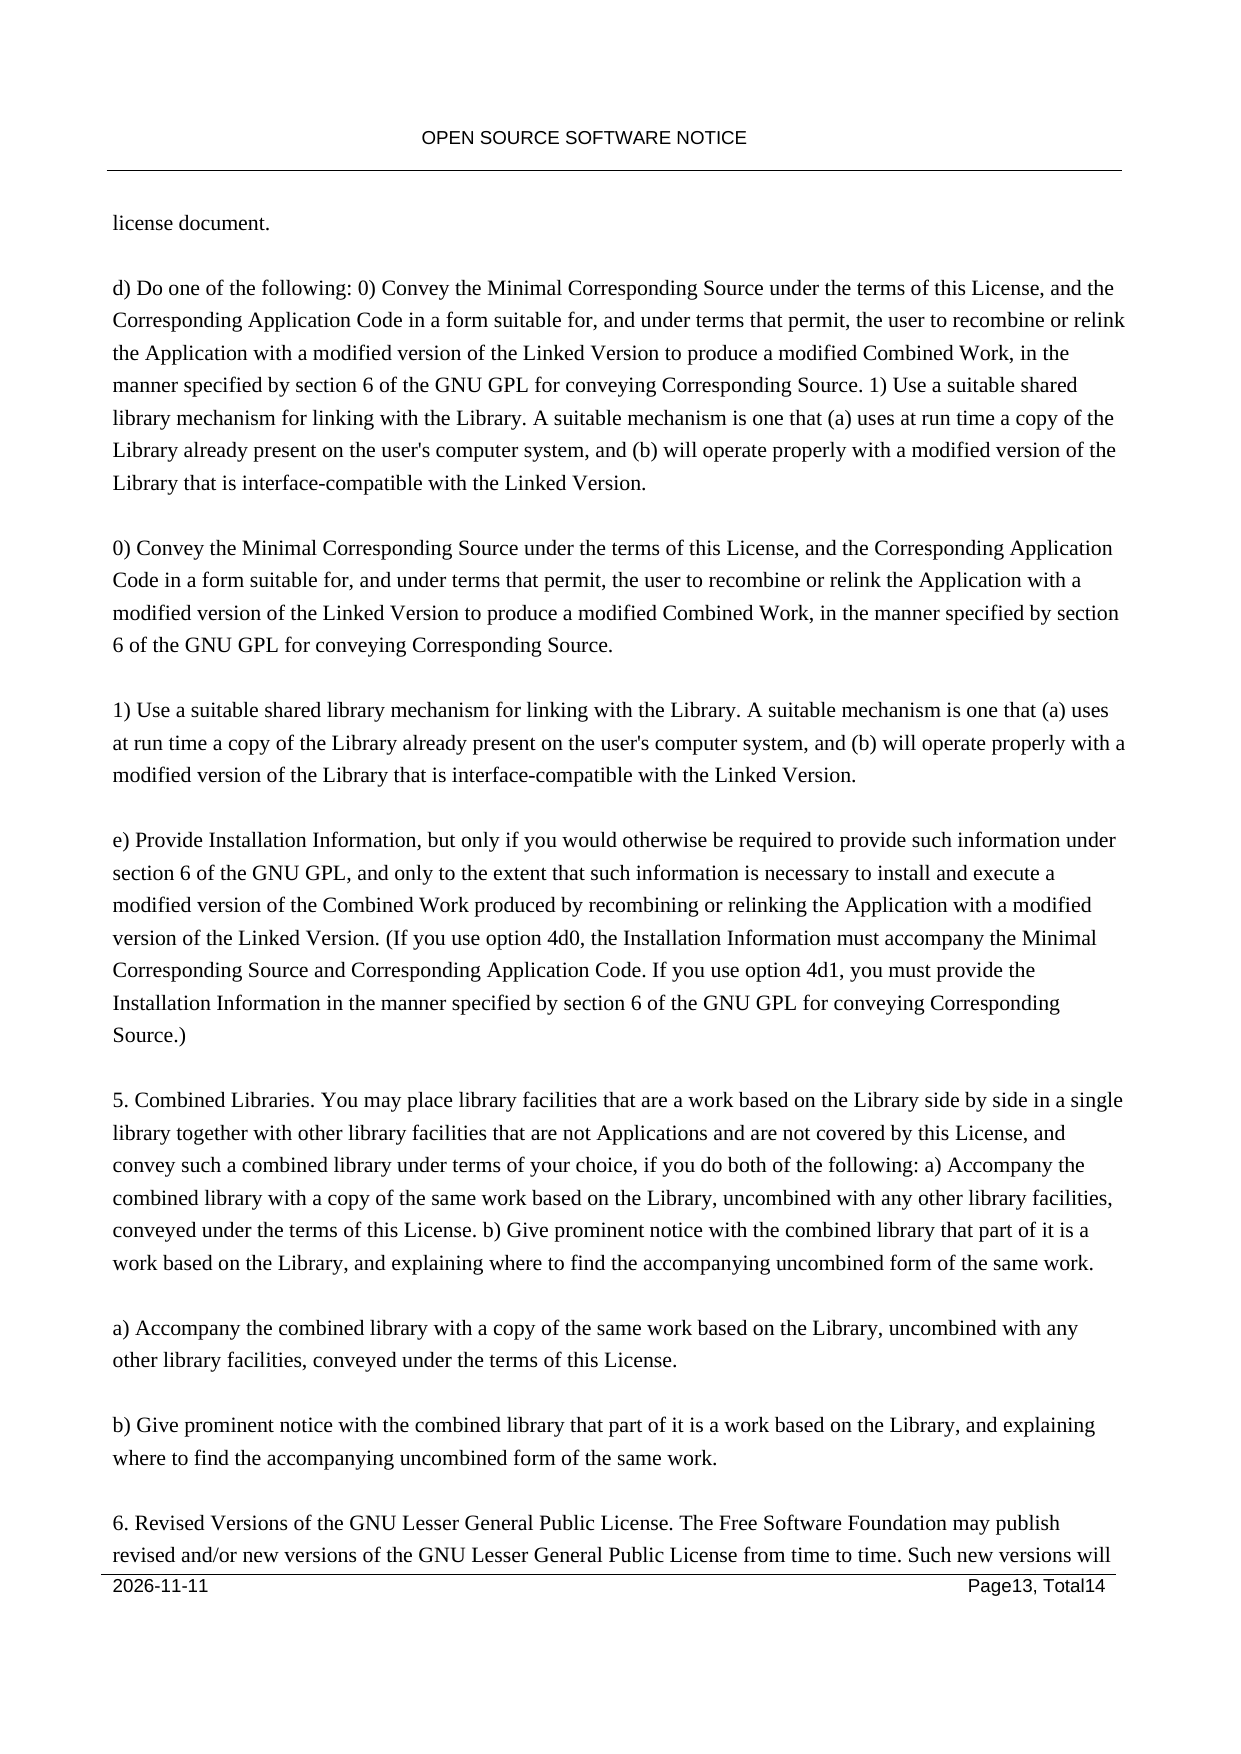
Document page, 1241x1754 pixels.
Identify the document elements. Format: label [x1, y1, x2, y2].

text [112, 206, 1128, 1571]
